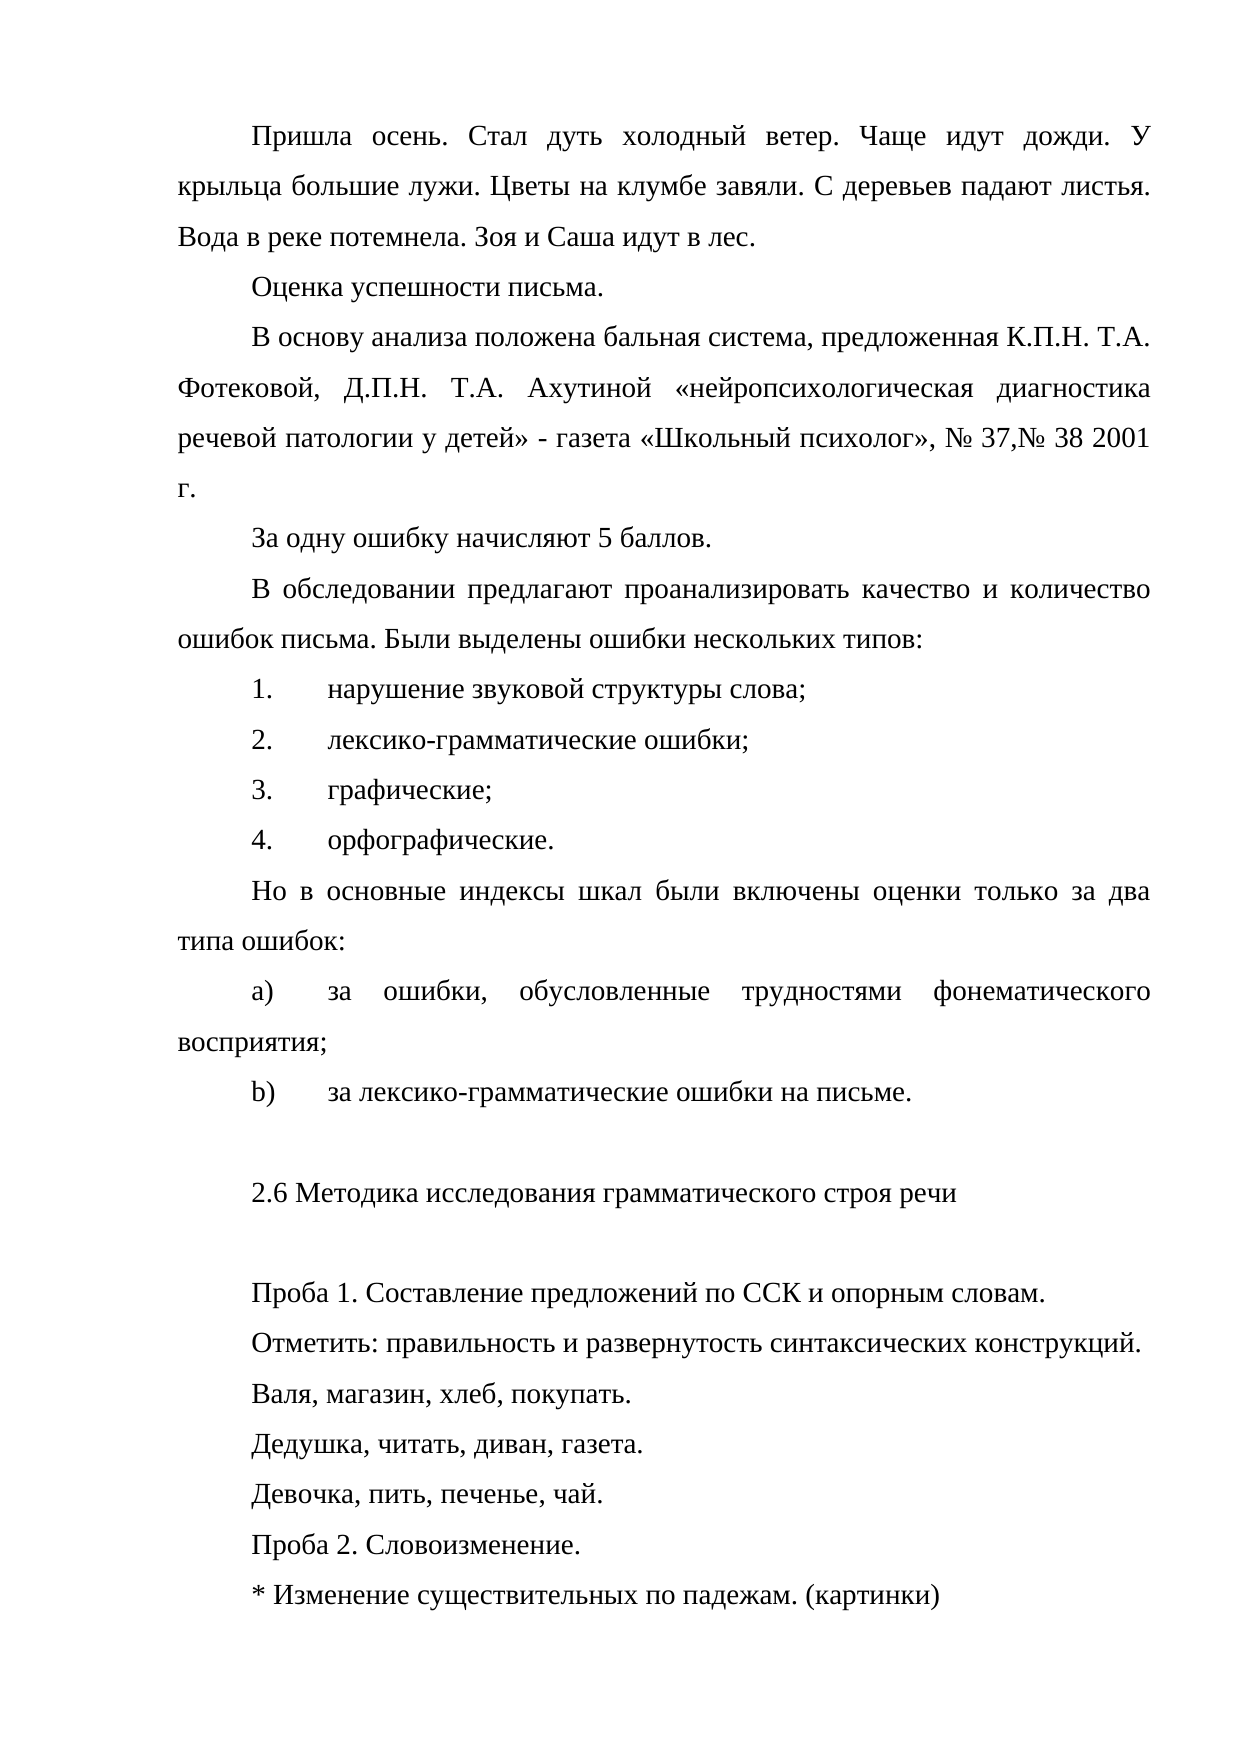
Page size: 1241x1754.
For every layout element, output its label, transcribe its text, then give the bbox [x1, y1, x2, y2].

text Проба 1. Составление предложений по ССК и опорным словам. [177, 1275, 1152, 1309]
text Дедушка, читать, диван, газета. [177, 1426, 1152, 1460]
text Но в основные индексы шкал были включены оценки только за два типа ошибок: [177, 873, 1152, 957]
text В обследовании предлагают проанализировать качество и количество ошибок письма. Были выделены ошибки нескольких типов: [177, 571, 1152, 655]
list орфографические. [177, 822, 1152, 856]
text * Изменение существительных по падежам. (картинки) [177, 1577, 1152, 1611]
list нарушение звуковой структуры слова; [177, 672, 1152, 705]
list за лексико-грамматические ошибки на письме. [177, 1074, 1152, 1108]
list лексико-грамматические ошибки; [177, 722, 1152, 755]
text Девочка, пить, печенье, чай. [177, 1477, 1152, 1510]
text Отметить: правильность и развернутость синтаксических конструкций. [177, 1326, 1152, 1359]
text Оценка успешности письма. [177, 269, 1152, 303]
text Валя, магазин, хлеб, покупать. [177, 1376, 1152, 1409]
text Проба 2. Словоизменение. [177, 1527, 1152, 1560]
text За одну ошибку начисляют 5 баллов. [177, 521, 1152, 554]
text 2.6 Методика исследования грамматического строя речи [177, 1175, 1152, 1208]
list графические; [177, 772, 1152, 806]
list за ошибки, обусловленные трудностями фонематического восприятия; [177, 973, 1152, 1057]
text Пришла осень. Стал дуть холодный ветер. Чаще идут дожди. У крыльца большие лужи. Цветы на клумбе завяли. С деревьев падают листья. Вода в реке потемнела. Зоя и Саша идут в лес. [177, 118, 1152, 252]
text В основу анализа положена бальная система, предложенная К.П.Н. Т.А. Фотековой, Д.П.Н. Т.А. Ахутиной «нейропсихологическая диагностика речевой патологии у детей» - газета «Школьный психолог», № 37,№ 38 2001 г. [177, 319, 1152, 504]
